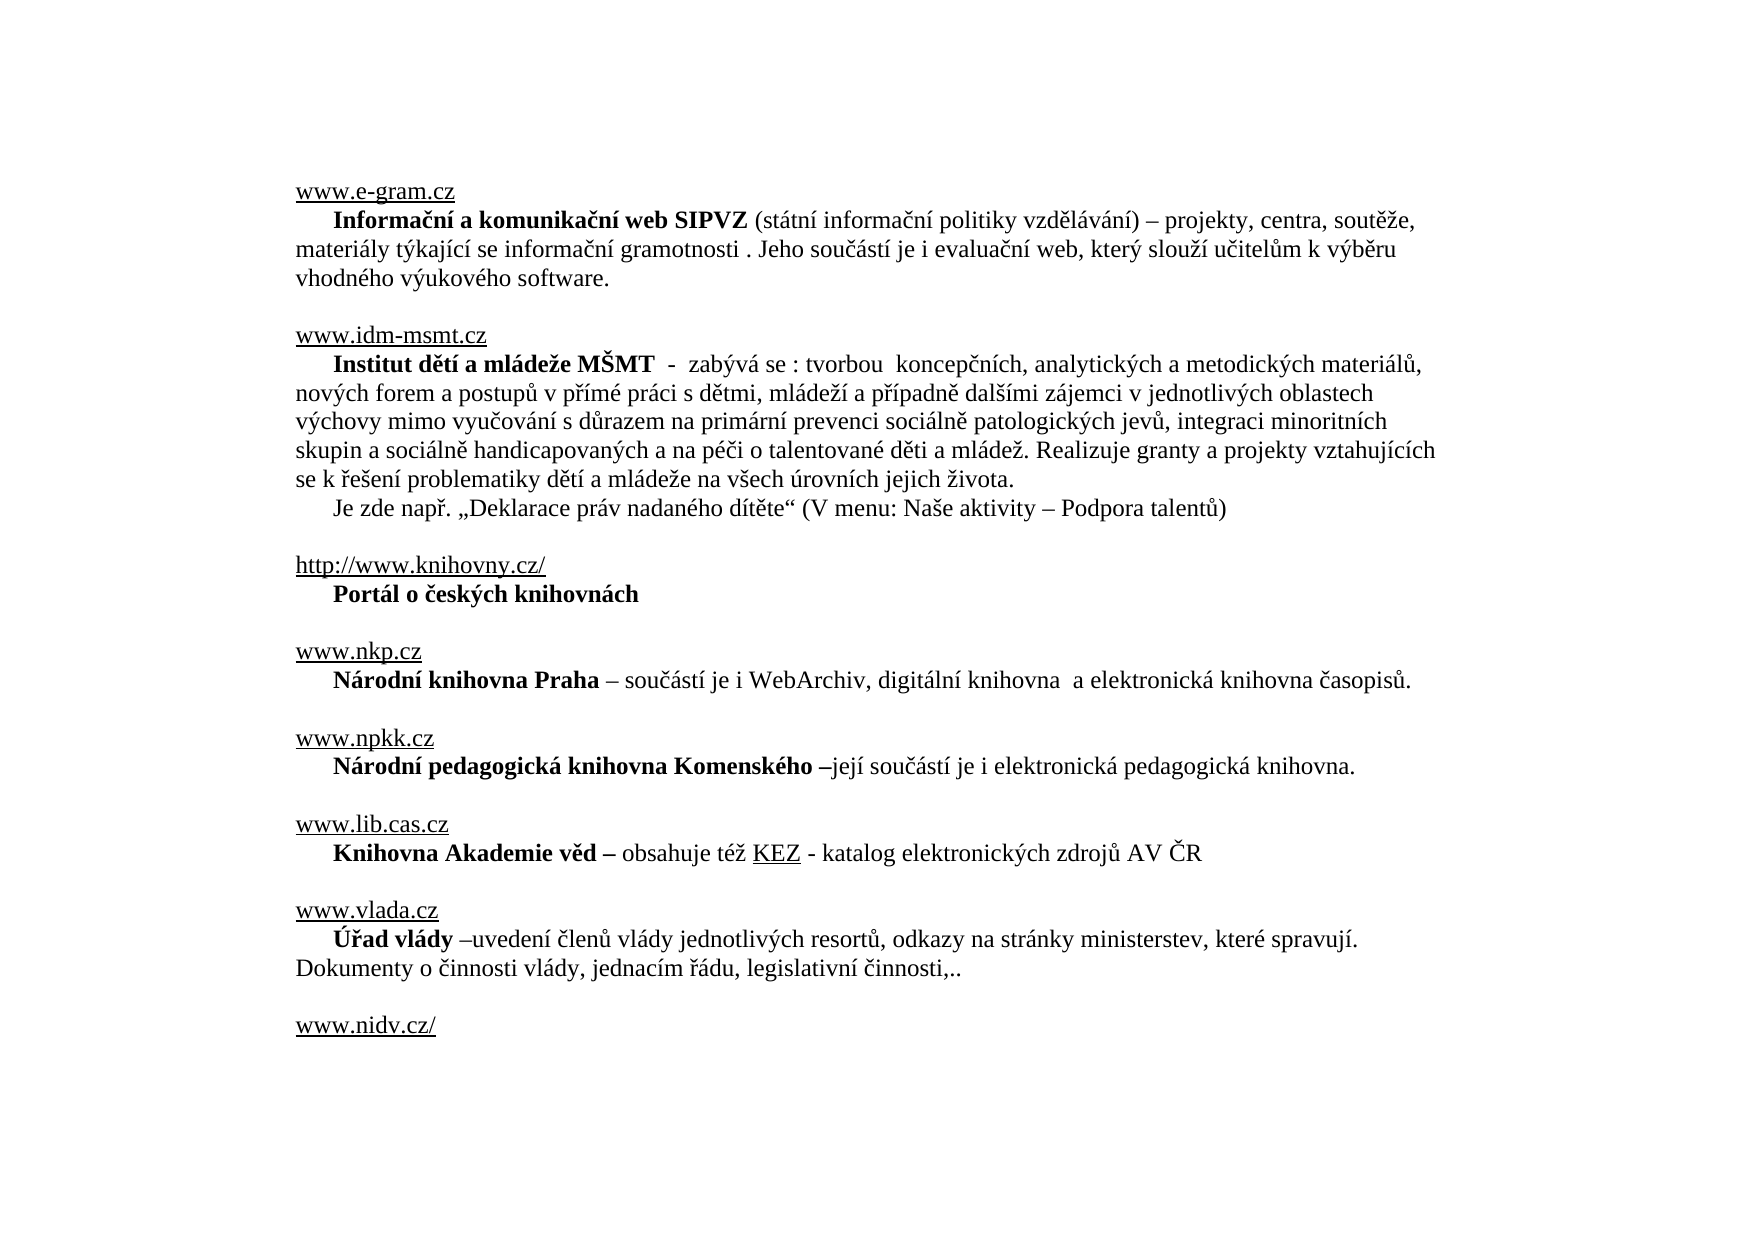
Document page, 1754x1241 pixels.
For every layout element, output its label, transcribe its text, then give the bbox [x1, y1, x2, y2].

text http://www.knihovny.cz/ [295, 550, 1459, 579]
text Úřad vlády –uvedení členů vlády jednotlivých resortů, odkazy na stránky ministerstev, které spravují. Dokumenty o činnosti vlády, jednacím řádu, legislativní činnosti,.. [295, 924, 1459, 981]
text Národní pedagogická knihovna Komenského –její součástí je i elektronická pedagogická knihovna. [295, 751, 1459, 780]
text www.vlada.cz [295, 895, 1459, 924]
text Knihovna Akademie věd – obsahuje též KEZ - katalog elektronických zdrojů AV ČR [295, 838, 1459, 866]
text Je zde např. „Deklarace práv nadaného dítěte“ (V menu: Naše aktivity – Podpora talentů) [295, 493, 1459, 521]
text www.nkp.cz [295, 636, 1459, 665]
text www.e-gram.cz [295, 176, 1459, 205]
text www.npkk.cz [295, 723, 1459, 751]
text www.lib.cas.cz [295, 809, 1459, 838]
text Informační a komunikační web SIPVZ (státní informační politiky vzdělávání) – projekty, centra, soutěže, materiály týkající se informační gramotnosti . Jeho součástí je i evaluační web, který slouží učitelům k výběru vhodného výukového software. [295, 205, 1459, 291]
text www.nidv.cz/ [295, 1010, 1459, 1039]
text www.idm-msmt.cz [295, 320, 1459, 349]
text Národní knihovna Praha – součástí je i WebArchiv, digitální knihovna a elektronická knihovna časopisů. [295, 665, 1459, 694]
text Institut dětí a mládeže MŠMT - zabývá se : tvorbou koncepčních, analytických a metodických materiálů, nových forem a postupů v přímé práci s dětmi, mládeží a případně dalšími zájemci v jednotlivých oblastech výchovy mimo vyučování s důrazem na primární prevenci sociálně patologických jevů, integraci minoritních skupin a sociálně handicapovaných a na péči o talentované děti a mládež. Realizuje granty a projekty vztahujících se k řešení problematiky dětí a mládeže na všech úrovních jejich života. [295, 349, 1459, 493]
text Portál o českých knihovnách [295, 579, 1459, 608]
